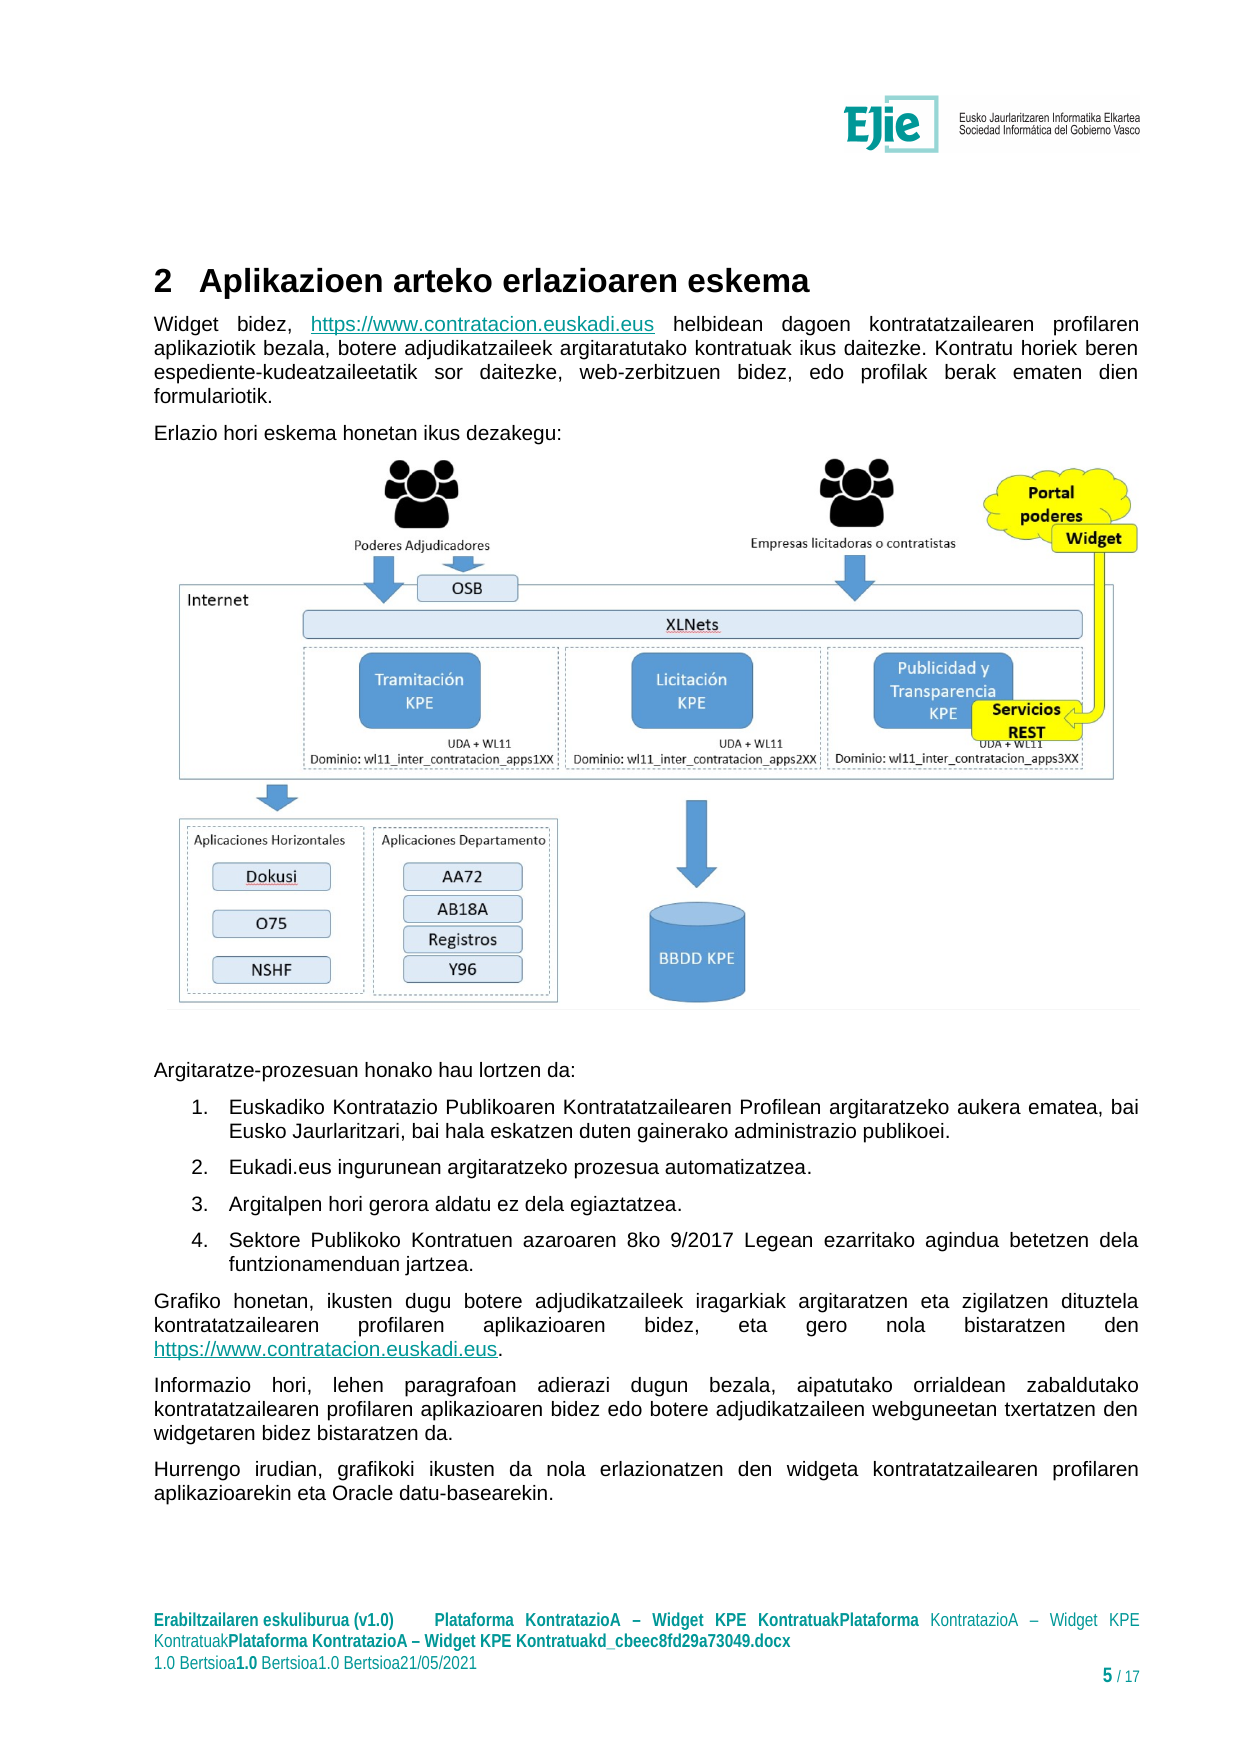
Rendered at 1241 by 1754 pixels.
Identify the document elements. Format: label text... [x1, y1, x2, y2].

text Grafiko honetan, ikusten dugu botere adjudikatzaileek iragarkiak argitaratzen eta zigilatzen dituztela kontratatzailearen profilaren aplikazioaren bidez, eta gero nola bistaratzen den https://www.contratacion.euskadi.eus. [154, 1288, 1140, 1360]
list Argitalpen hori gerora aldatu ez dela egiaztatzea. [191, 1192, 1140, 1216]
list Sektore Publikoko Kontratuen azaroaren 8ko 9/2017 Legean ezarritako agindua betetzen dela funtzionamenduan jartzea. [191, 1228, 1140, 1276]
picture [843, 95, 1140, 153]
list Euskadiko Kontratazio Publikoaren Kontratatzailearen Profilean argitaratzeko aukera ematea, bai Eusko Jaurlaritzari, bai hala eskatzen duten gainerako administrazio publikoei. [191, 1095, 1140, 1143]
text Erlazio hori eskema honetan ikus dezakegu: [154, 421, 1140, 444]
text Argitaratze-prozesuan honako hau lortzen da: [154, 1058, 1140, 1082]
text Widget bidez, https://www.contratacion.euskadi.eus helbidean dagoen kontratatzailearen profilaren aplikaziotik bezala, botere adjudikatzaileek argitaratutako kontratuak ikus daitezke. Kontratu horiek beren espediente-kudeatzaileetatik sor daitezke, web-zerbitzuen bidez, edo profilak berak ematen dien formulariotik. [154, 312, 1140, 408]
list Eukadi.eus ingurunean argitaratzeko prozesua automatizatzea. [191, 1155, 1140, 1179]
text Hurrengo irudian, grafikoki ikusten da nola erlazionatzen den widgeta kontratatzailearen profilaren aplikazioarekin eta Oracle datu-basearekin. [154, 1457, 1140, 1505]
picture [153, 457, 1140, 1010]
text Informazio hori, lehen paragrafoan adierazi dugun bezala, aipatutako orrialdean zabaldutako kontratatzailearen profilaren aplikazioaren bidez edo botere adjudikatzaileen webguneetan txertatzen den widgetaren bidez bistaratzen da. [154, 1373, 1140, 1445]
subtitle Aplikazioen arteko erlazioaren eskema [154, 261, 1140, 300]
